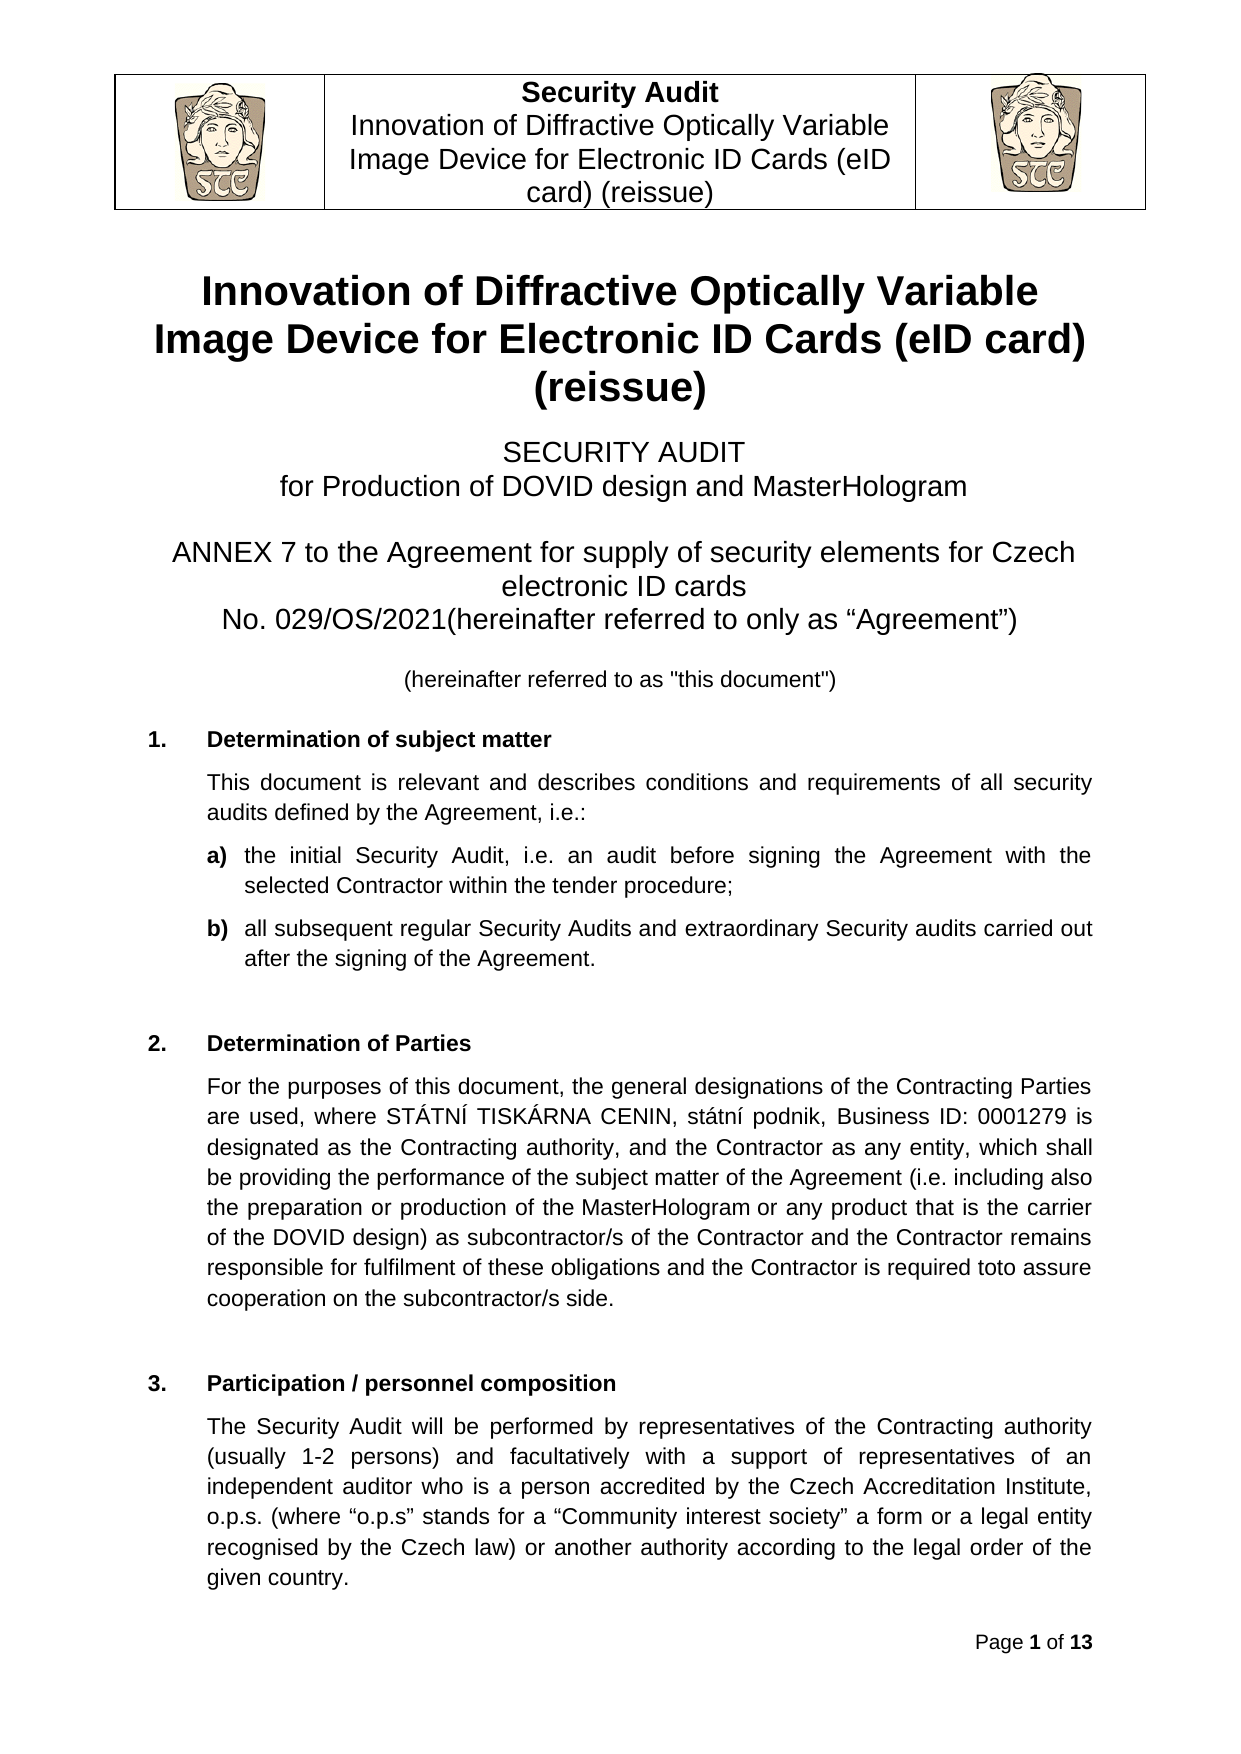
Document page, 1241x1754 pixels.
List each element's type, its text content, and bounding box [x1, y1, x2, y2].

list all subsequent regular Security Audits and extraordinary Security audits carried out after the signing of the Agreement. [207, 915, 1093, 971]
picture [174, 83, 266, 201]
text ANNEX 7 to the Agreement for supply of security elements for Czech electronic ID cards [153, 536, 1095, 602]
text No. 029/OS/2021(hereinafter referred to only as “Agreement”) [148, 602, 1093, 636]
list Participation / personnel composition [148, 1370, 1093, 1396]
list Determination of Parties [148, 1030, 1093, 1057]
list Determination of subject matter [148, 726, 1093, 753]
text Innovation of Diffractive Optically Variable Image Device for Electronic ID Cards (eID card) (reissue) [148, 267, 1093, 410]
picture [991, 75, 1082, 192]
list the initial Security Audit, i.e. an audit before signing the Agreement with the selected Contractor within the tender procedure; [207, 842, 1093, 898]
text SECURITY AUDIT [153, 436, 1095, 469]
text The Security Audit will be performed by representatives of the Contracting authority (usually 1-2 persons) and facultatively with a support of representatives of an independent auditor who is a person accredited by the Czech Accreditation Institute, o.p.s. (where “o.p.s” stands for a “Community interest society” a form or a legal entity recognised by the Czech law) or another authority according to the legal order of the given country. [207, 1413, 1093, 1590]
text This document is relevant and describes conditions and requirements of all security audits defined by the Agreement, i.e.: [207, 769, 1093, 826]
list For the purposes of this document, the general designations of the Contracting Parties are used, where STÁTNÍ TISKÁRNA CENIN, státní podnik, Business ID: 0001279 is designated as the Contracting authority, and the Contractor as any entity, which shall be providing the performance of the subject matter of the Agreement (i.e. including also the preparation or production of the MasterHologram or any product that is the carrier of the DOVID design) as subcontractor/s of the Contractor and the Contractor remains responsible for fulfilment of these obligations and the Contractor is required toto assure cooperation on the subcontractor/s side. [207, 1073, 1093, 1311]
text for Production of DOVID design and MasterHologram [153, 469, 1095, 503]
text (hereinafter referred to as "this document") [148, 666, 1093, 692]
